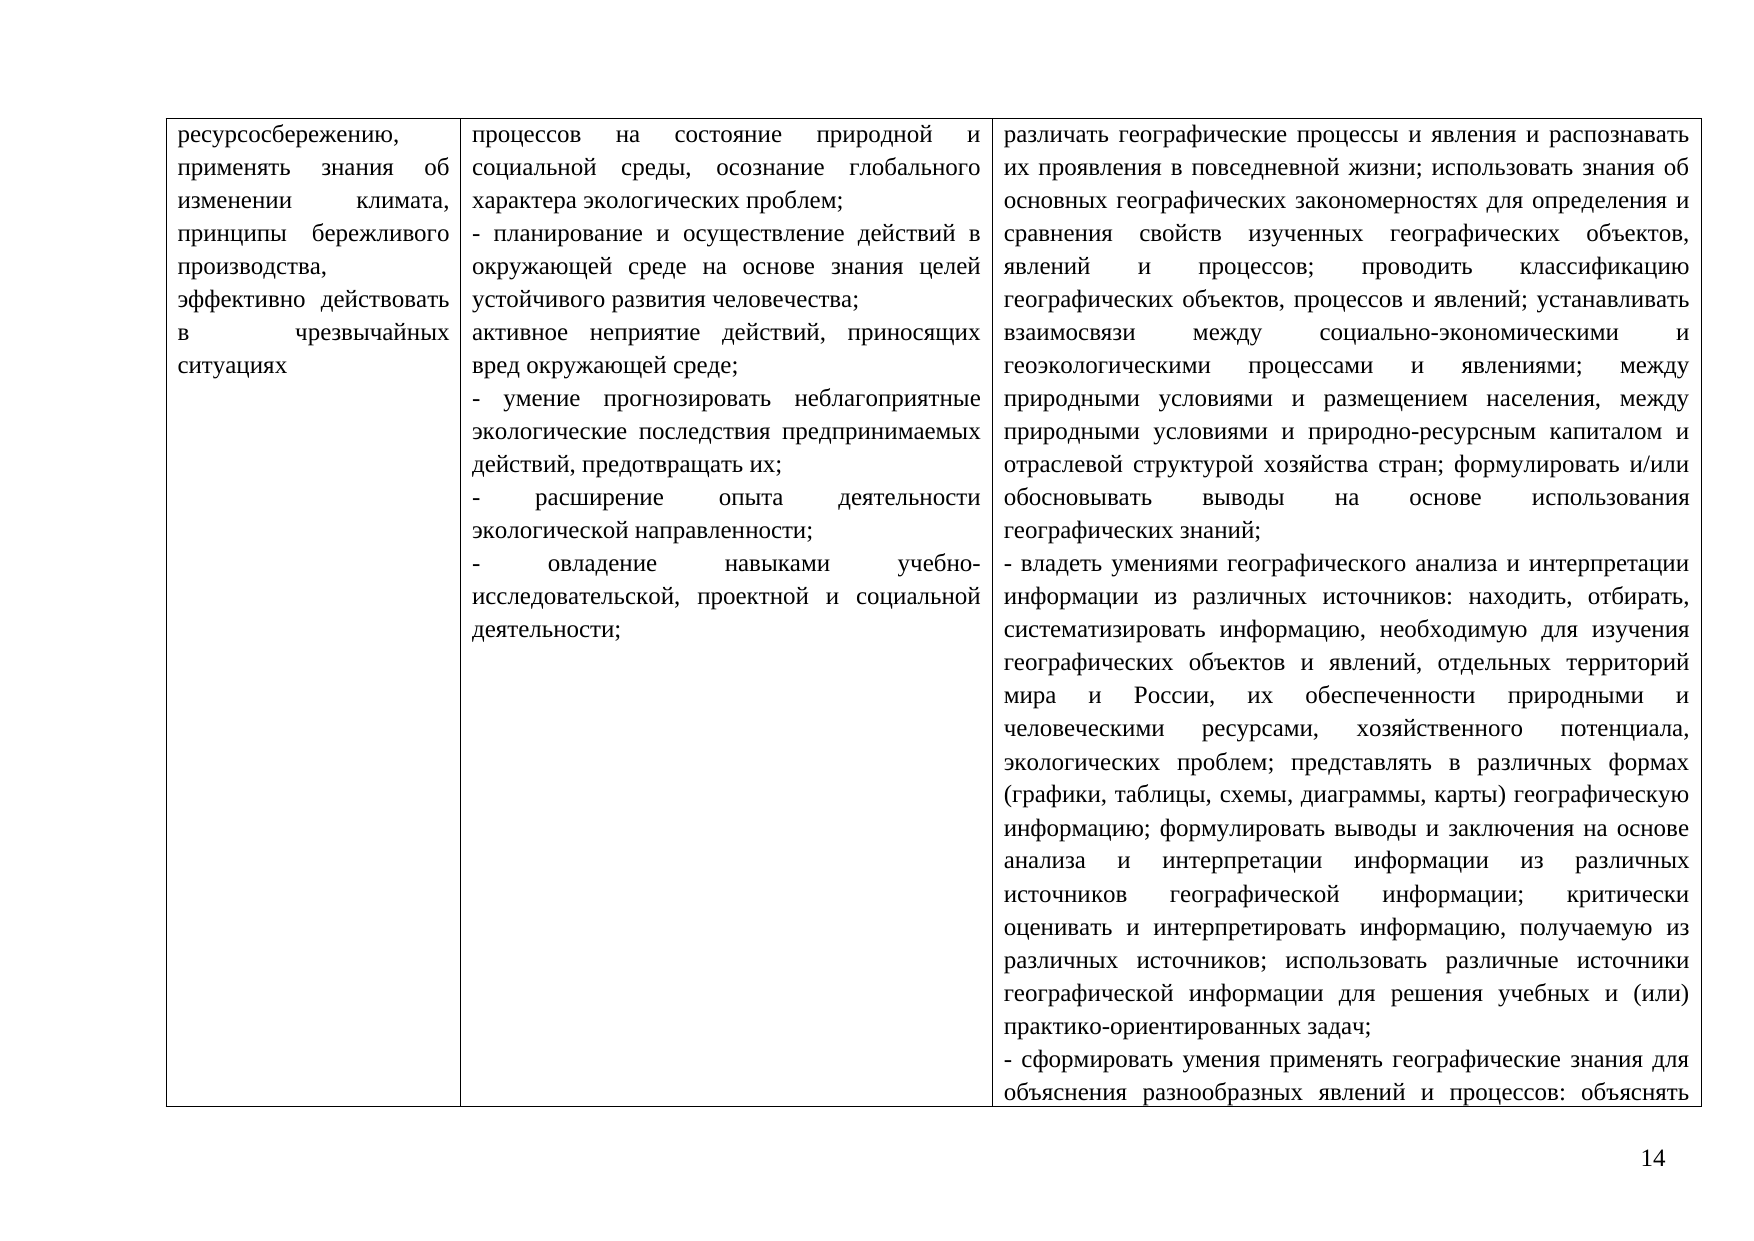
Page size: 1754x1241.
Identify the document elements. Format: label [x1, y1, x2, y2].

table_cell [993, 119, 1701, 1106]
table_cell [461, 119, 992, 1106]
table_cell [167, 119, 460, 1106]
